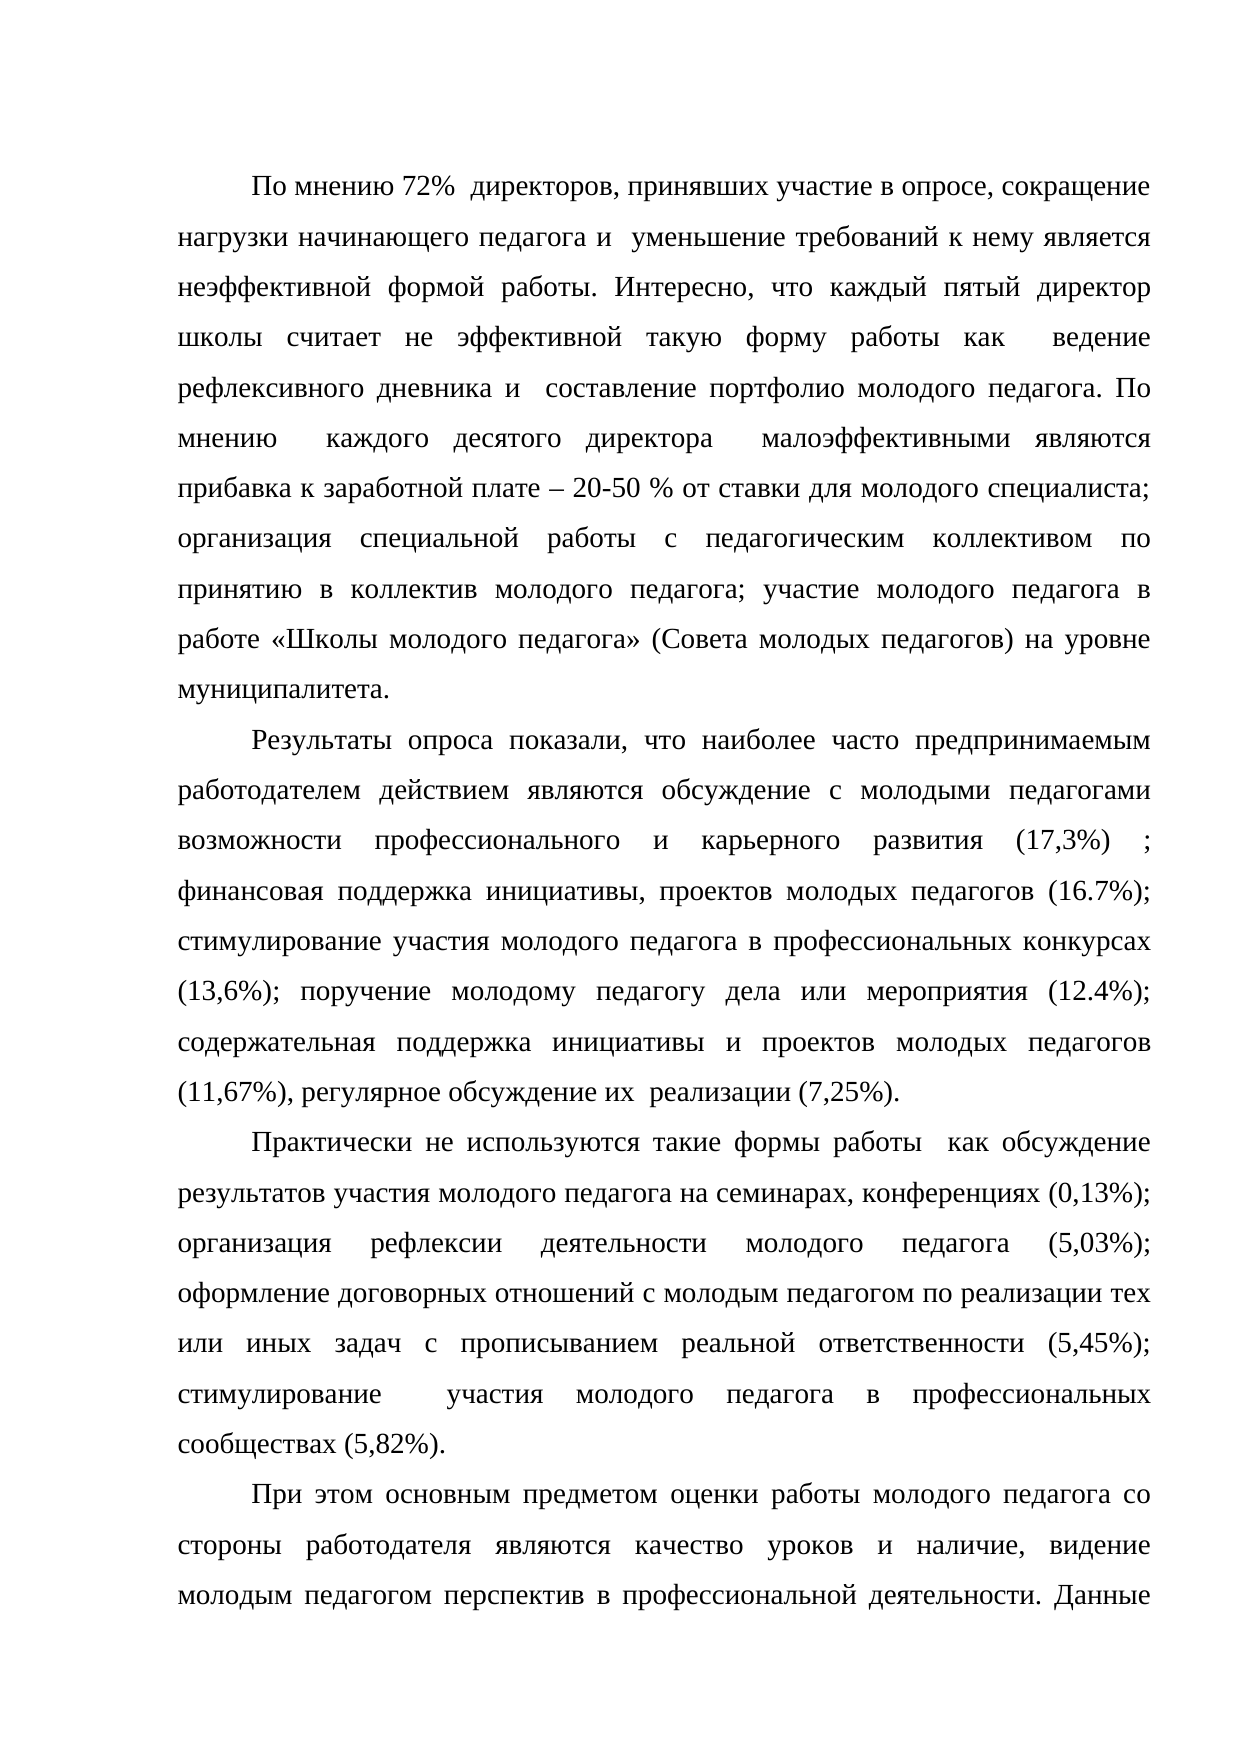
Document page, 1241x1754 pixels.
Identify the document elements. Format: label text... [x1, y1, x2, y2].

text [177, 1477, 1152, 1611]
text Практически не используются такие формы работы как обсуждение результатов участия молодого педагога на семинарах, конференциях (0,13%); организация рефлексии деятельности молодого педагога (5,03%); оформление договорных отношений с молодым педагогом по реализации тех или иных задач с прописыванием реальной ответственности (5,45%); стимулирование участия молодого педагога в профессиональных сообществах (5,82%). [177, 1124, 1152, 1460]
text Результаты опроса показали, что наиболее часто предпринимаемым работодателем действием являются обсуждение с молодыми педагогами возможности профессионального и карьерного развития (17,3%) ; финансовая поддержка инициативы, проектов молодых педагогов (16.7%); стимулирование участия молодого педагога в профессиональных конкурсах (13,6%); поручение молодому педагогу дела или мероприятия (12.4%); содержательная поддержка инициативы и проектов молодых педагогов (11,67%), регулярное обсуждение их реализации (7,25%). [177, 722, 1152, 1108]
text По мнению 72% директоров, принявших участие в опросе, сокращение нагрузки начинающего педагога и уменьшение требований к нему является неэффективной формой работы. Интересно, что каждый пятый директор школы считает не эффективной такую форму работы как ведение рефлексивного дневника и составление портфолио молодого педагога. По мнению каждого десятого директора малоэффективными являются прибавка к заработной плате – 20-50 % от ставки для молодого специалиста; организация специальной работы с педагогическим коллективом по принятию в коллектив молодого педагога; участие молодого педагога в работе «Школы молодого педагога» (Совета молодых педагогов) на уровне муниципалитета. [177, 168, 1152, 705]
